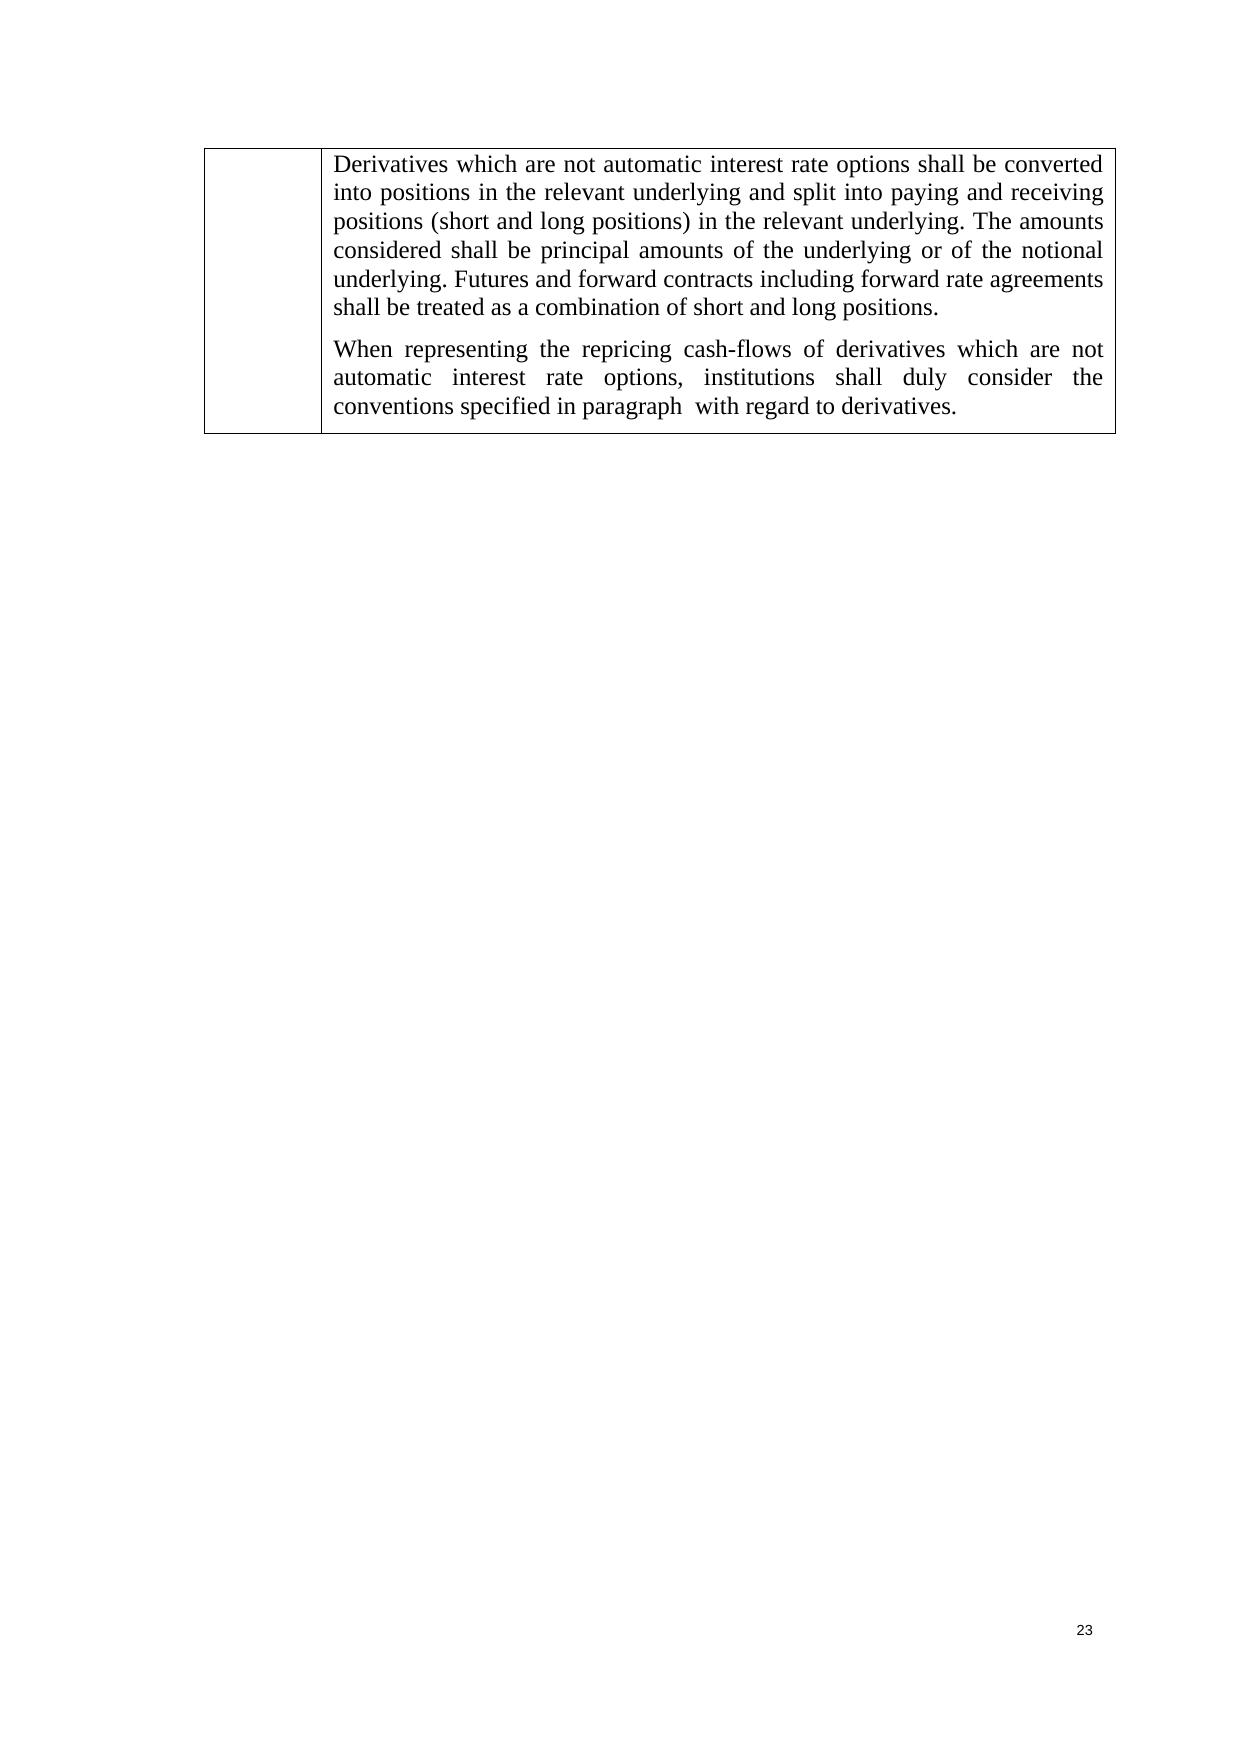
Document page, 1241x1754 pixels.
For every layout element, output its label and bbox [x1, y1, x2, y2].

table_cell [322, 149, 1115, 432]
table_cell [205, 149, 321, 432]
